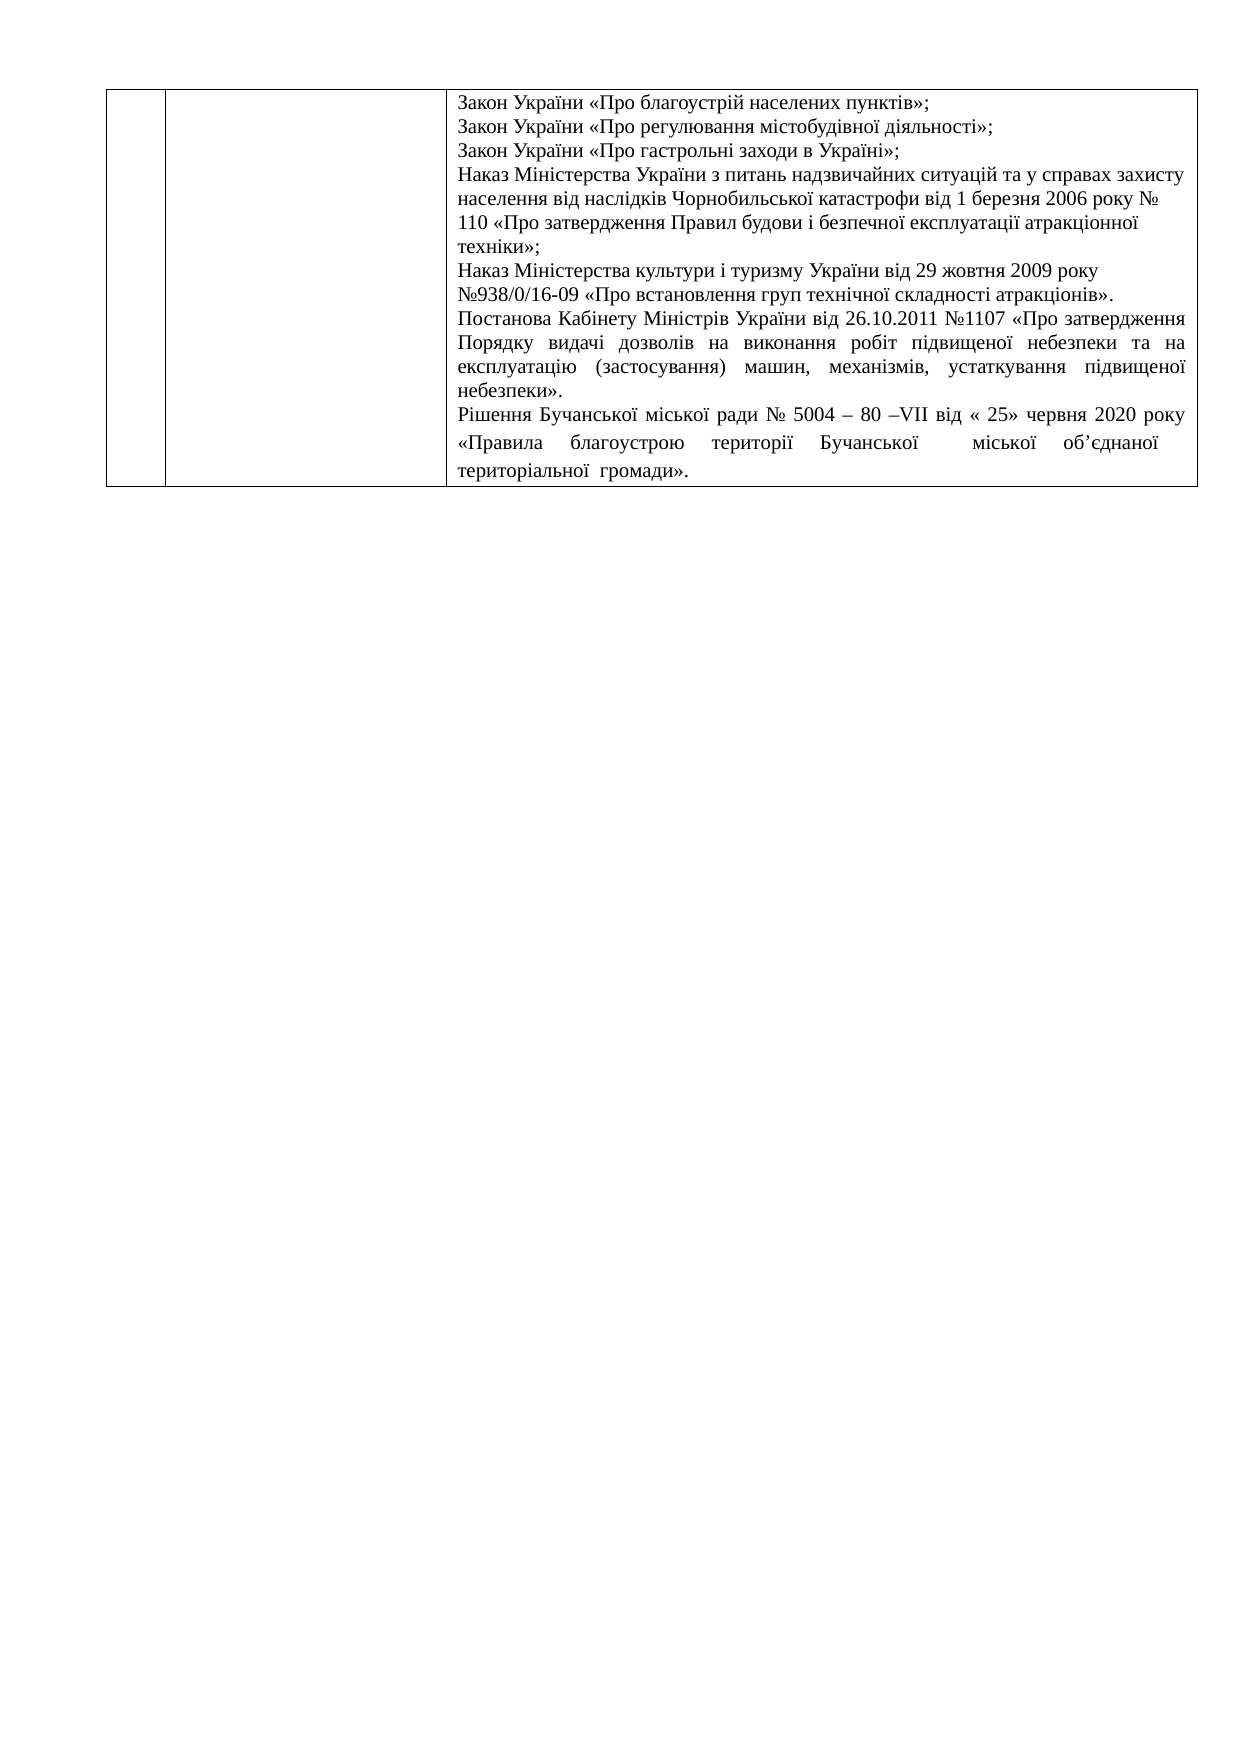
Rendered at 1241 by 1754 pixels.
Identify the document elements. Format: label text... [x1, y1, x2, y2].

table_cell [447, 90, 1197, 486]
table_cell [166, 90, 446, 486]
table_cell 7. [107, 90, 165, 486]
